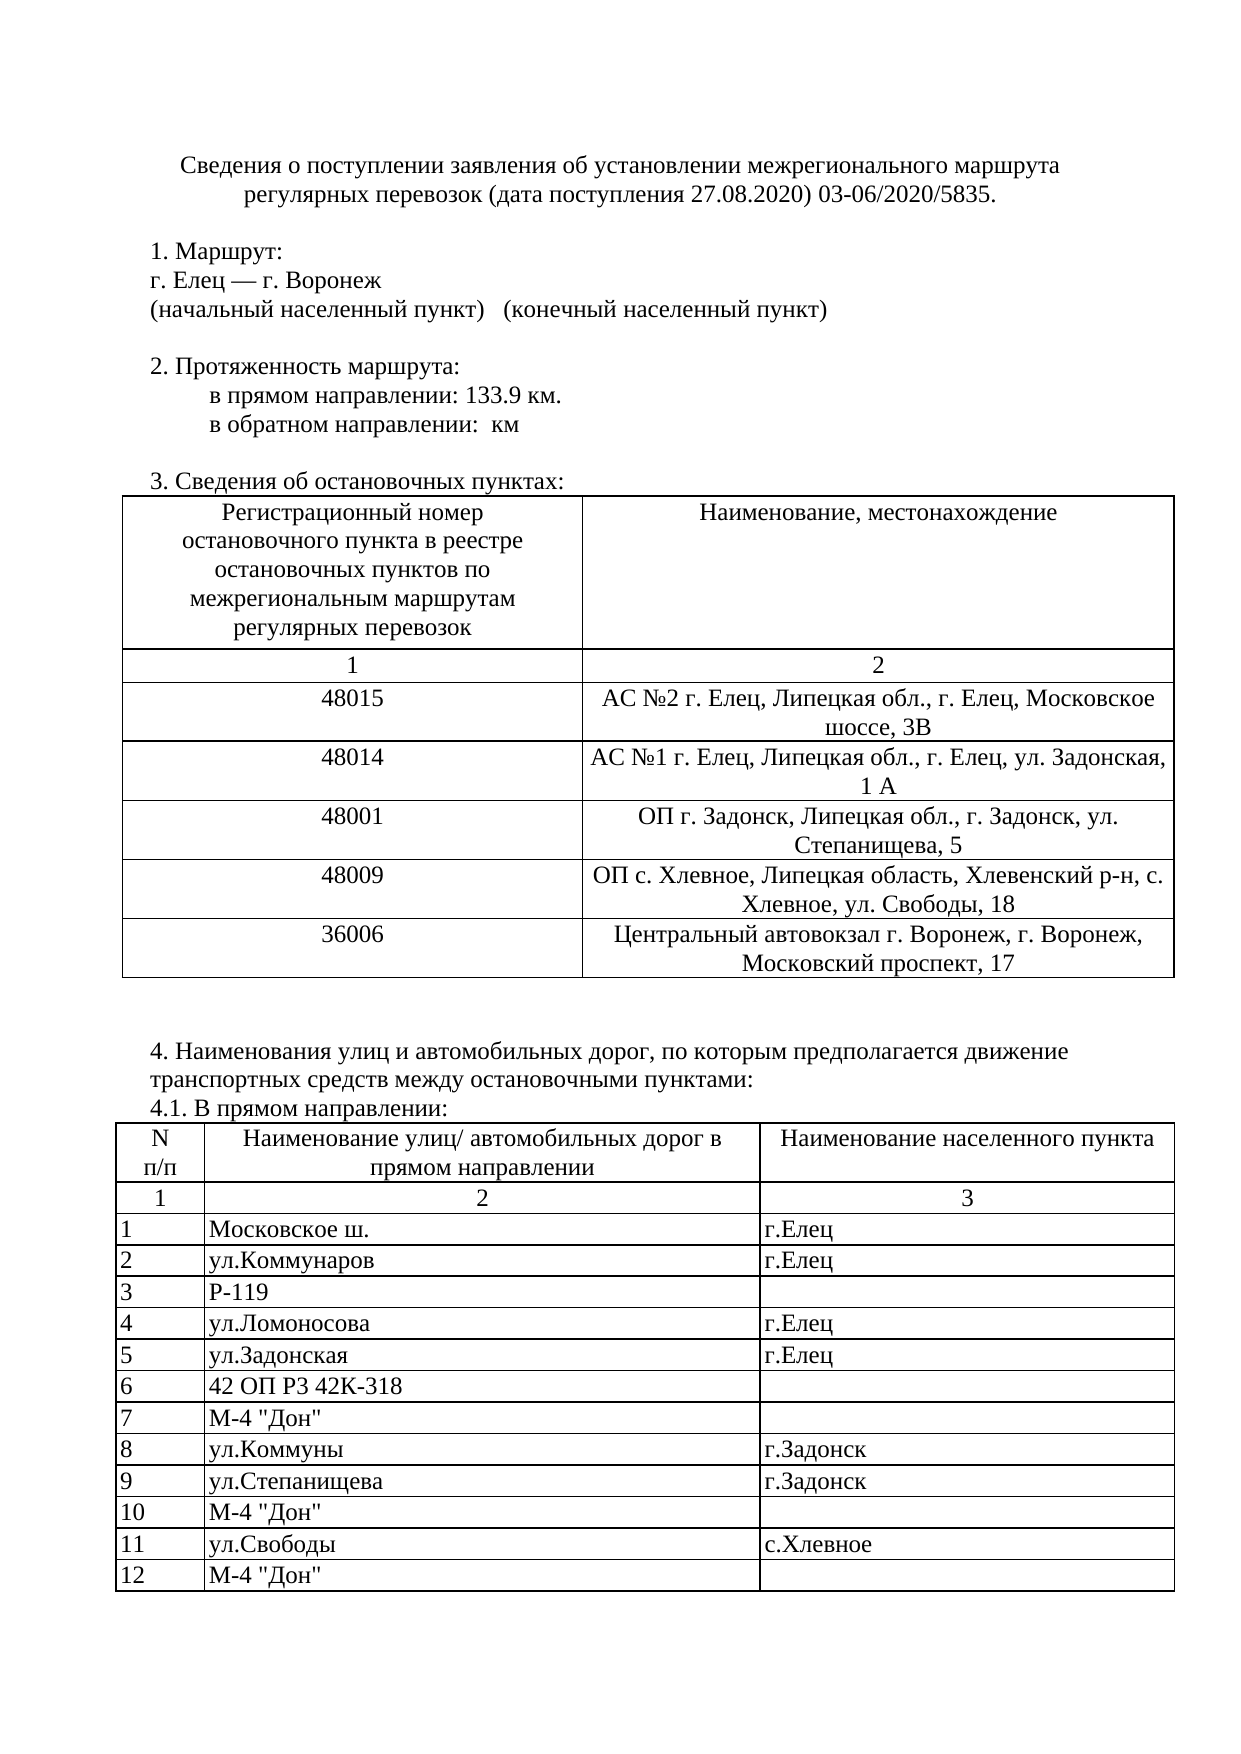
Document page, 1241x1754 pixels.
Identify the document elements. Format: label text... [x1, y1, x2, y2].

text 2. Протяженность маршрута: [150, 351, 1090, 380]
table_cell 48001 [123, 801, 582, 858]
table_header N п/п [117, 1124, 204, 1181]
table_cell 48015 [123, 683, 582, 740]
table_cell г.Елец [761, 1308, 1174, 1338]
table_cell г.Задонск [761, 1466, 1174, 1496]
table_cell 5 [117, 1340, 204, 1370]
table_cell г.Елец [761, 1214, 1174, 1244]
table_cell ул.Коммуны [205, 1434, 759, 1464]
table_cell М-4 "Дон" [205, 1497, 759, 1527]
table_cell 2 [583, 650, 1173, 681]
table_cell 9 [117, 1466, 204, 1496]
table_header Наименование, местонахождение [583, 497, 1173, 648]
table_cell 1 [123, 650, 582, 681]
table_cell [761, 1371, 1174, 1401]
table_cell 2 [117, 1246, 204, 1275]
table_header Регистрационный номер остановочного пункта в реестре остановочных пунктов по межрегиональным маршрутам регулярных перевозок [123, 497, 582, 648]
table_cell АС №1 г. Елец, Липецкая обл., г. Елец, ул. Задонская, 1 А [583, 742, 1173, 799]
table_cell ОП с. Хлевное, Липецкая область, Хлевенский р-н, с. Хлевное, ул. Свободы, 18 [583, 860, 1173, 918]
table_cell ул.Степанищева [205, 1466, 759, 1496]
table_cell 4 [117, 1308, 204, 1338]
table_header Наименование улиц/ автомобильных дорог в прямом направлении [205, 1124, 759, 1181]
table_cell г.Елец [761, 1340, 1174, 1370]
table_cell 11 [117, 1529, 204, 1558]
table_cell ул.Задонская [205, 1340, 759, 1370]
table_cell Московское ш. [205, 1214, 759, 1244]
table_cell ул.Ломоносова [205, 1308, 759, 1338]
table_cell 6 [117, 1371, 204, 1401]
table_cell [761, 1277, 1174, 1307]
table_header Наименование населенного пункта [761, 1124, 1174, 1181]
table_cell 42 ОП Р3 42К-318 [205, 1371, 759, 1401]
table_cell ОП г. Задонск, Липецкая обл., г. Задонск, ул. Степанищева, 5 [583, 801, 1173, 858]
table_cell 36006 [123, 919, 582, 977]
table_cell Центральный автовокзал г. Воронеж, г. Воронеж, Московский проспект, 17 [583, 919, 1173, 977]
table_cell ул.Коммунаров [205, 1246, 759, 1275]
text 3. Сведения об остановочных пунктах: [150, 466, 1090, 495]
table_cell 48014 [123, 742, 582, 799]
table_cell 3 [117, 1277, 204, 1307]
table_cell 10 [117, 1497, 204, 1527]
table_cell 3 [761, 1183, 1174, 1212]
table_cell [761, 1560, 1174, 1590]
table_cell г.Задонск [761, 1434, 1174, 1464]
table_cell ул.Свободы [205, 1529, 759, 1558]
table_cell 1 [117, 1183, 204, 1212]
text 1. Маршрут: [150, 236, 1090, 265]
text Сведения о поступлении заявления об установлении межрегионального маршрута регулярных перевозок (дата поступления 27.08.2020) 03-06/2020/5835. [150, 150, 1090, 207]
table_cell 1 [117, 1214, 204, 1244]
text в обратном направлении: км [150, 409, 1090, 437]
text 4.1. В прямом направлении: [150, 1093, 1090, 1122]
table_cell М-4 "Дон" [205, 1403, 759, 1433]
table_cell с.Хлевное [761, 1529, 1174, 1558]
table_cell [761, 1497, 1174, 1527]
text г. Елец — г. Воронеж [150, 265, 1090, 294]
table_cell АС №2 г. Елец, Липецкая обл., г. Елец, Московское шоссе, 3В [583, 683, 1173, 740]
table_cell М-4 "Дон" [205, 1560, 759, 1590]
table_cell 2 [205, 1183, 759, 1212]
text (начальный населенный пункт) (конечный населенный пункт) [150, 294, 1090, 322]
table_cell 7 [117, 1403, 204, 1433]
table_cell 8 [117, 1434, 204, 1464]
text в прямом направлении: 133.9 км. [150, 380, 1090, 409]
table_cell 48009 [123, 860, 582, 918]
table_cell Р-119 [205, 1277, 759, 1307]
table_cell [761, 1403, 1174, 1433]
text 4. Наименования улиц и автомобильных дорог, по которым предполагается движение транспортных средств между остановочными пунктами: [150, 1036, 1090, 1093]
table_cell г.Елец [761, 1246, 1174, 1275]
table_cell 12 [117, 1560, 204, 1590]
